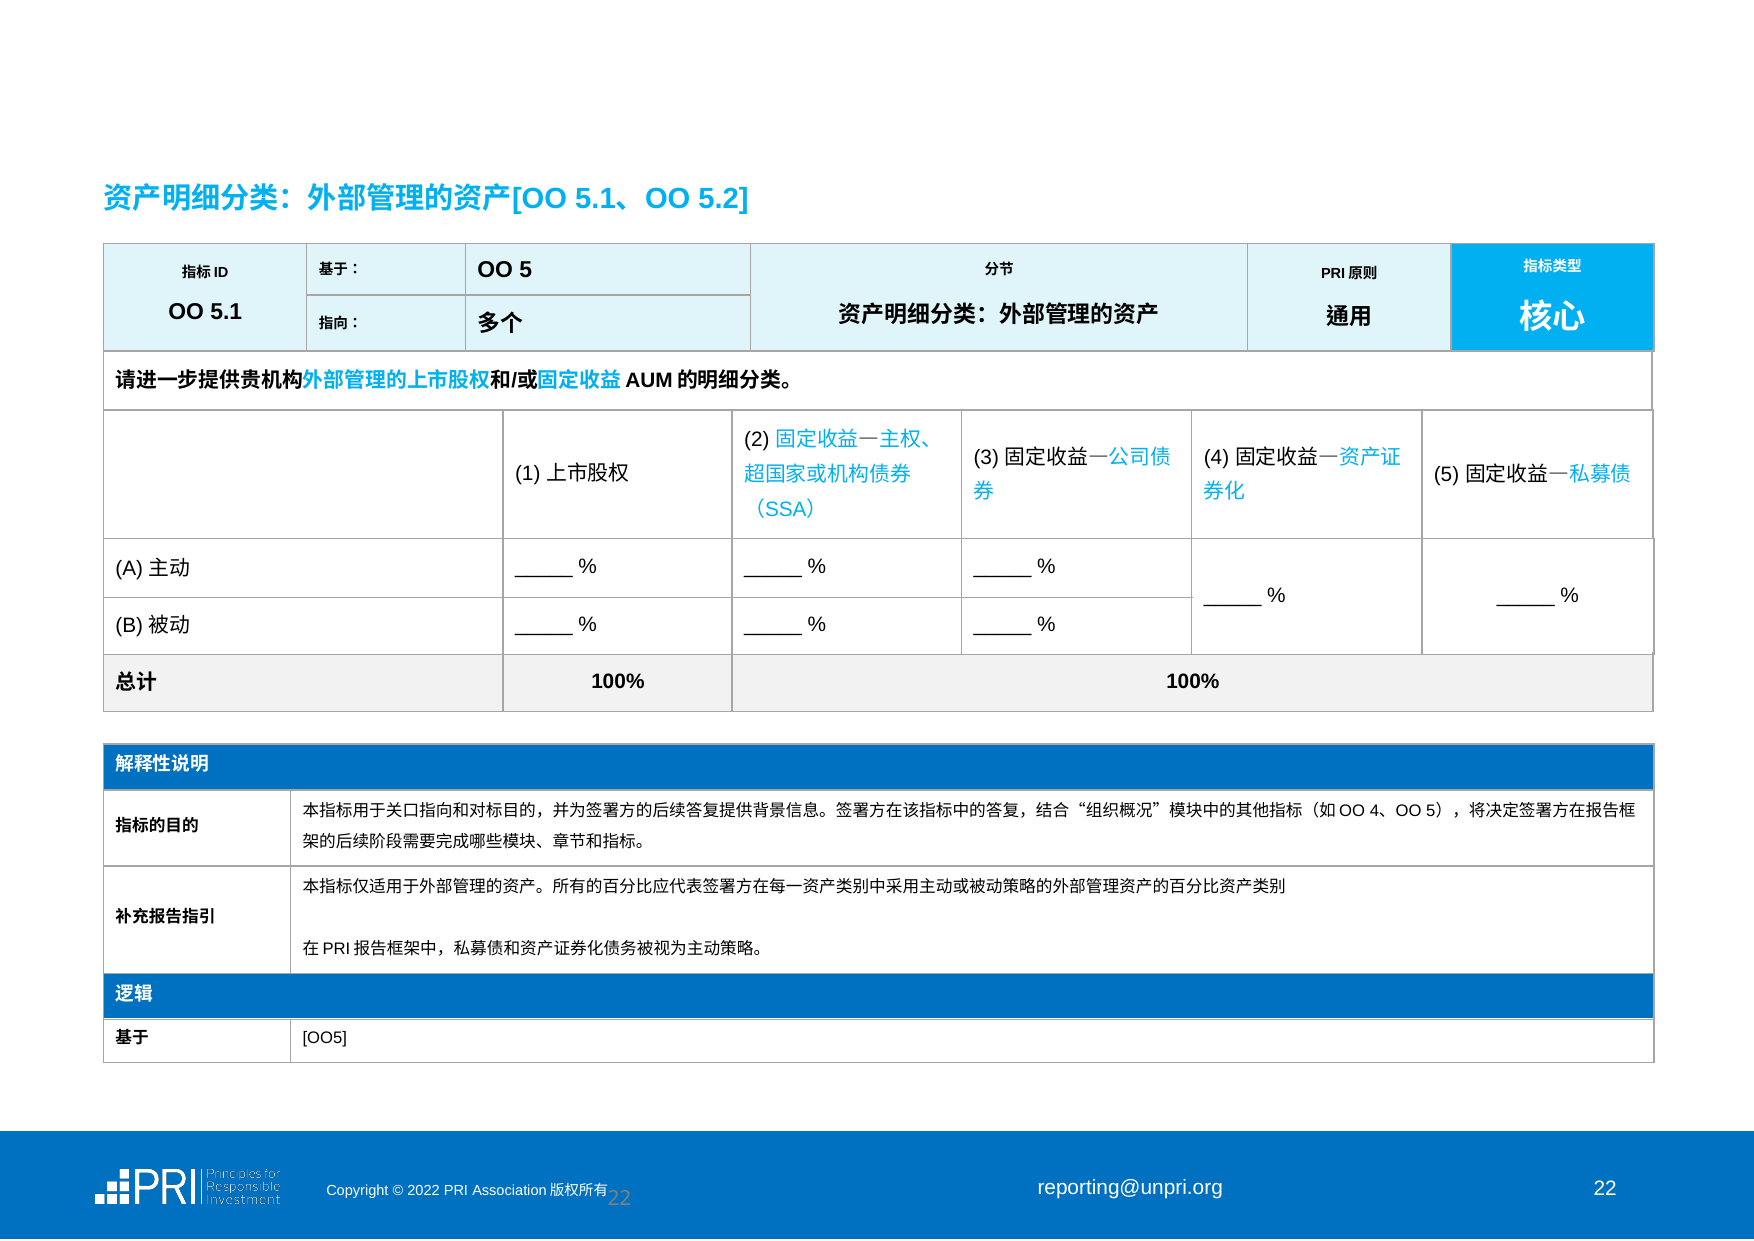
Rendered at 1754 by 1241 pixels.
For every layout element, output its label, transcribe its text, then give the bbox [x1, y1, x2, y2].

table_cell 指标的目的 [104, 791, 290, 865]
table_cell _____ % [504, 539, 731, 596]
table_cell _____ % [962, 598, 1191, 653]
picture [757, 472, 763, 479]
table_cell (A) 主动 [104, 539, 502, 596]
table_cell (3) 固定收益—公司债券 [962, 411, 1191, 537]
table_header 解释性说明 [104, 745, 1653, 789]
table_cell 本指标仅适用于外部管理的资产。所有的百分比应代表签署方在每一资产类别中采用主动或被动策略的外部管理资产的百分比资产类别 在PRI报告框架中，私募债和资产证券化债务被视为主动策略。 [291, 867, 1653, 972]
table_cell _____ % [733, 539, 961, 596]
table_cell 请进一步提供贵机构外部管理的上市股权和/或固定收益AUM的明细分类。 [104, 352, 1651, 409]
table_cell (2) 固定收益—主权、超国家或机构债券（SSA） [733, 411, 961, 537]
table_cell 100% [733, 655, 1652, 711]
table_cell 逻辑 [104, 974, 1653, 1018]
table_cell 本指标用于关口指向和对标目的，并为签署方的后续答复提供背景信息。签署方在该指标中的答复，结合“组织概况”模块中的其他指标（如OO 4、OO 5），将决定签署方在报告框架的后续阶段需要完成哪些模块、章节和指标。 [291, 791, 1653, 865]
table_cell (B) 被动 [104, 598, 502, 653]
table_cell 补充报告指引 [104, 867, 290, 972]
table_cell (1) 上市股权 [504, 411, 731, 537]
table_header PRI原则 通用 [1248, 244, 1450, 350]
table_cell [104, 411, 502, 537]
table_cell _____ % [962, 539, 1191, 596]
table_cell 基于 [104, 1020, 290, 1062]
table_cell [OO5] [291, 1020, 1653, 1062]
table_cell _____ % [1192, 539, 1421, 653]
table_header 指标ID OO 5.1 [104, 244, 306, 350]
table_cell _____ % [733, 598, 961, 653]
picture [92, 1166, 282, 1207]
table_cell _____ % [1423, 539, 1653, 653]
table_header 分节 资产明细分类：外部管理的资产 [751, 244, 1247, 350]
table_header OO 5 [466, 244, 750, 294]
table_cell (5) 固定收益—私募债 [1423, 411, 1652, 537]
table_cell (4) 固定收益—资产证券化 [1192, 411, 1421, 537]
table_cell 总计 [104, 655, 502, 711]
table_cell _____ % [504, 598, 731, 653]
subtitle 资产明细分类：外部管理的资产[OO 5.1、OO 5.2] [103, 175, 1650, 217]
table_header 指标类型 核心 [1452, 244, 1653, 350]
table_cell 100% [504, 655, 731, 711]
table_header 基于： [307, 244, 465, 294]
table_cell 多个 [466, 296, 750, 350]
table_cell 指向： [307, 296, 465, 350]
